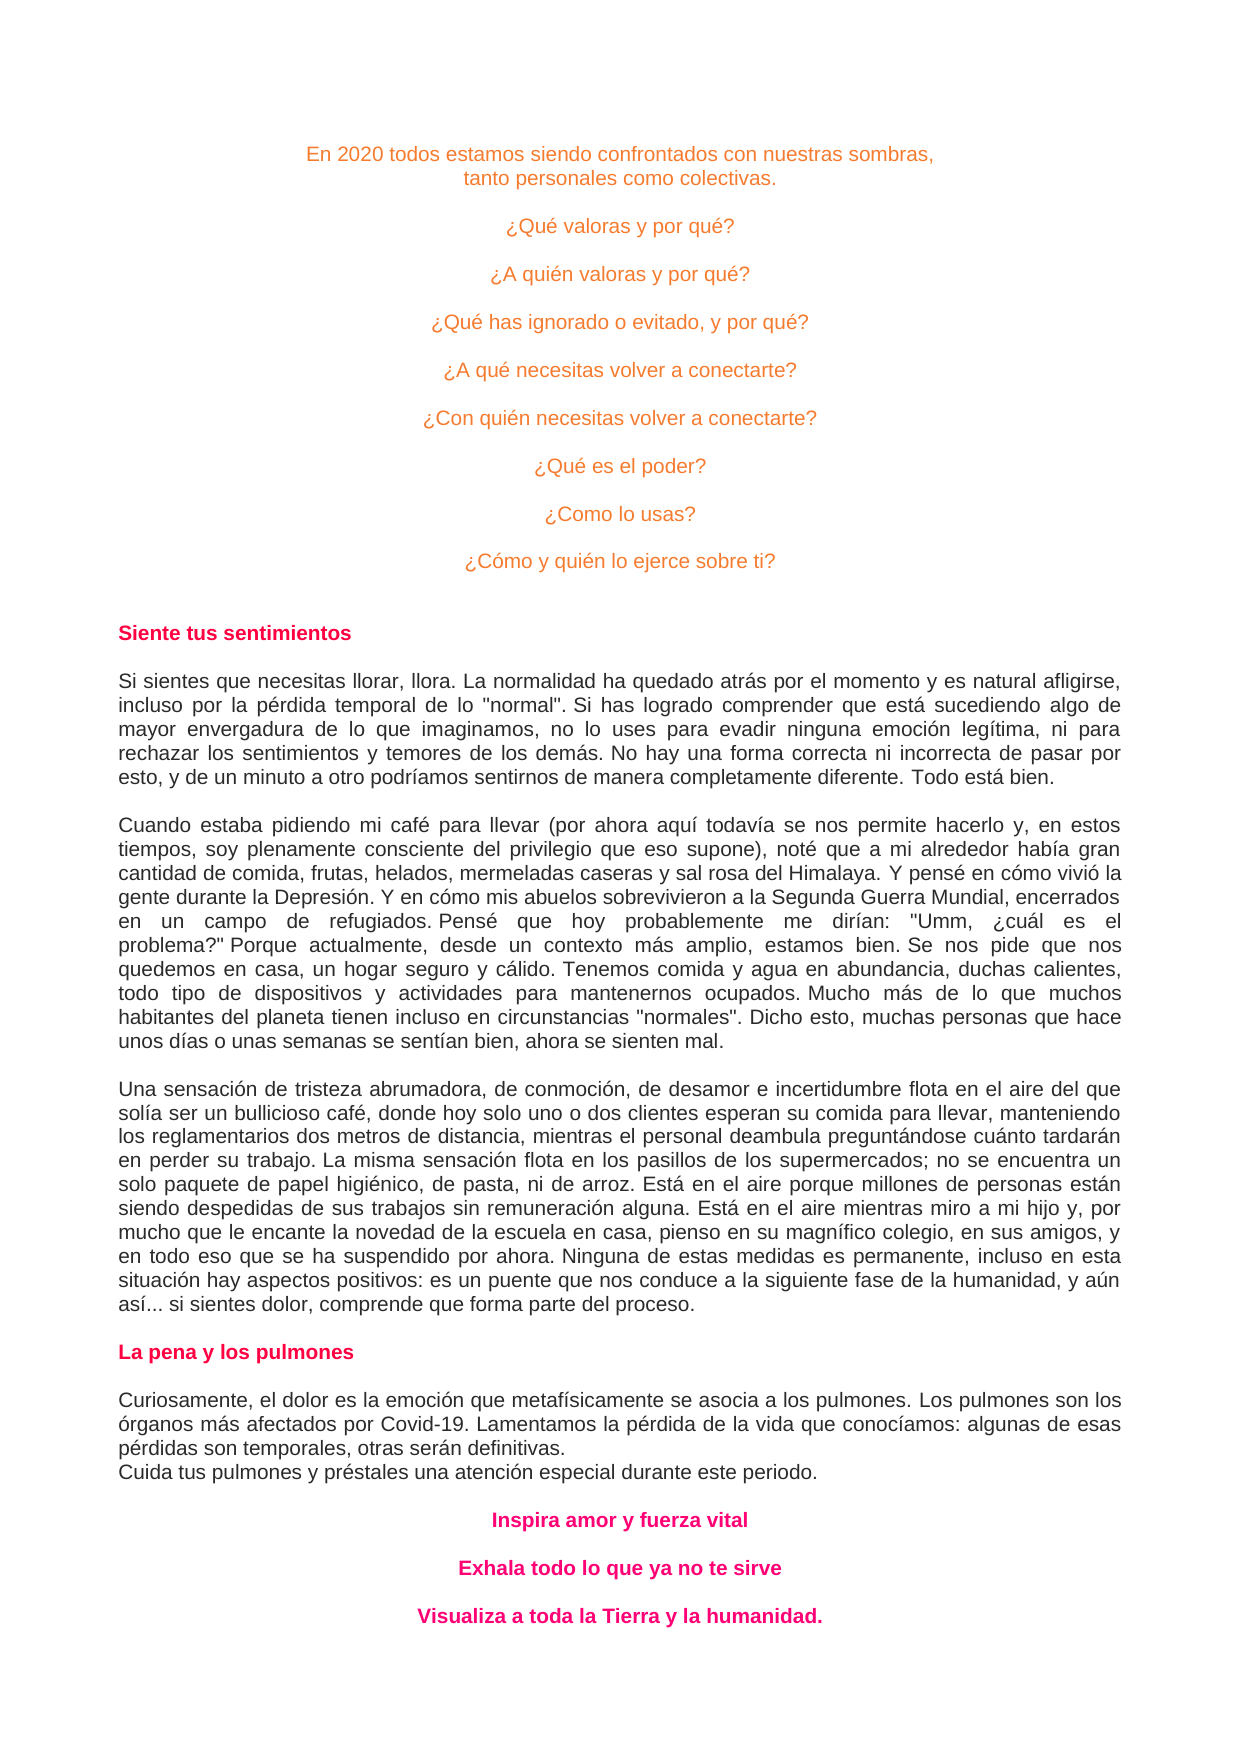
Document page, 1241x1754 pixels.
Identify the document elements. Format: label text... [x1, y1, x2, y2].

text ¿Con quién necesitas volver a conectarte? [118, 406, 1122, 429]
text ¿Qué has ignorado o evitado, y por qué? [118, 310, 1122, 334]
text ¿Cómo y quién lo ejerce sobre ti? [118, 549, 1122, 573]
text Visualiza a toda la Tierra y la humanidad. [118, 1603, 1122, 1627]
text ¿A quién valoras y por qué? [118, 262, 1122, 286]
text ¿A qué necesitas volver a conectarte? [118, 358, 1122, 382]
text Si sientes que necesitas llorar, llora. La normalidad ha quedado atrás por el momento y es natural afligirse, incluso por la pérdida temporal de lo "normal". Si has logrado comprender que está sucediendo algo de mayor envergadura de lo que imaginamos, no lo uses para evadir ninguna emoción legítima, ni para rechazar los sentimientos y temores de los demás. No hay una forma correcta ni incorrecta de pasar por esto, y de un minuto a otro podríamos sentirnos de manera completamente diferente. Todo está bien. [118, 669, 1122, 789]
text Curiosamente, el dolor es la emoción que metafísicamente se asocia a los pulmones. Los pulmones son los órganos más afectados por Covid-19. Lamentamos la pérdida de la vida que conocíamos: algunas de esas pérdidas son temporales, otras serán definitivas. [118, 1388, 1122, 1460]
text ¿Como lo usas? [118, 501, 1122, 525]
text ¿Qué es el poder? [118, 453, 1122, 477]
text Exhala todo lo que ya no te sirve [118, 1556, 1122, 1579]
text Cuando estaba pidiendo mi café para llevar (por ahora aquí todavía se nos permite hacerlo y, en estos tiempos, soy plenamente consciente del privilegio que eso supone), noté que a mi alrededor había gran cantidad de comida, frutas, helados, mermeladas caseras y sal rosa del Himalaya. Y pensé en cómo vivió la gente durante la Depresión. Y en cómo mis abuelos sobrevivieron a la Segunda Guerra Mundial, encerrados en un campo de refugiados. Pensé que hoy probablemente me dirían: "Umm, ¿cuál es el problema?" Porque actualmente, desde un contexto más amplio, estamos bien. Se nos pide que nos quedemos en casa, un hogar seguro y cálido. Tenemos comida y agua en abundancia, duchas calientes, todo tipo de dispositivos y actividades para mantenernos ocupados. Mucho más de lo que muchos habitantes del planeta tienen incluso en circunstancias "normales". Dicho esto, muchas personas que hace unos días o unas semanas se sentían bien, ahora se sienten mal. [118, 813, 1122, 1052]
text En 2020 todos estamos siendo confrontados con nuestras sombras, [118, 142, 1122, 166]
text Inspira amor y fuerza vital [118, 1508, 1122, 1532]
text ¿Qué valoras y por qué? [118, 214, 1122, 238]
text tanto personales como colectivas. [118, 166, 1122, 190]
text Una sensación de tristeza abrumadora, de conmoción, de desamor e incertidumbre flota en el aire del que solía ser un bullicioso café, donde hoy solo uno o dos clientes esperan su comida para llevar, manteniendo los reglamentarios dos metros de distancia, mientras el personal deambula preguntándose cuánto tardarán en perder su trabajo. La misma sensación flota en los pasillos de los supermercados; no se encuentra un solo paquete de papel higiénico, de pasta, ni de arroz. Está en el aire porque millones de personas están siendo despedidas de sus trabajos sin remuneración alguna. Está en el aire mientras miro a mi hijo y, por mucho que le encante la novedad de la escuela en casa, pienso en su magnífico colegio, en sus amigos, y en todo eso que se ha suspendido por ahora. Ninguna de estas medidas es permanente, incluso en esta situación hay aspectos positivos: es un puente que nos conduce a la siguiente fase de la humanidad, y aún así... si sientes dolor, comprende que forma parte del proceso. [118, 1076, 1122, 1316]
text Siente tus sentimientos [118, 621, 1122, 645]
text La pena y los pulmones [118, 1340, 1122, 1364]
text Cuida tus pulmones y préstales una atención especial durante este periodo. [118, 1460, 1122, 1484]
